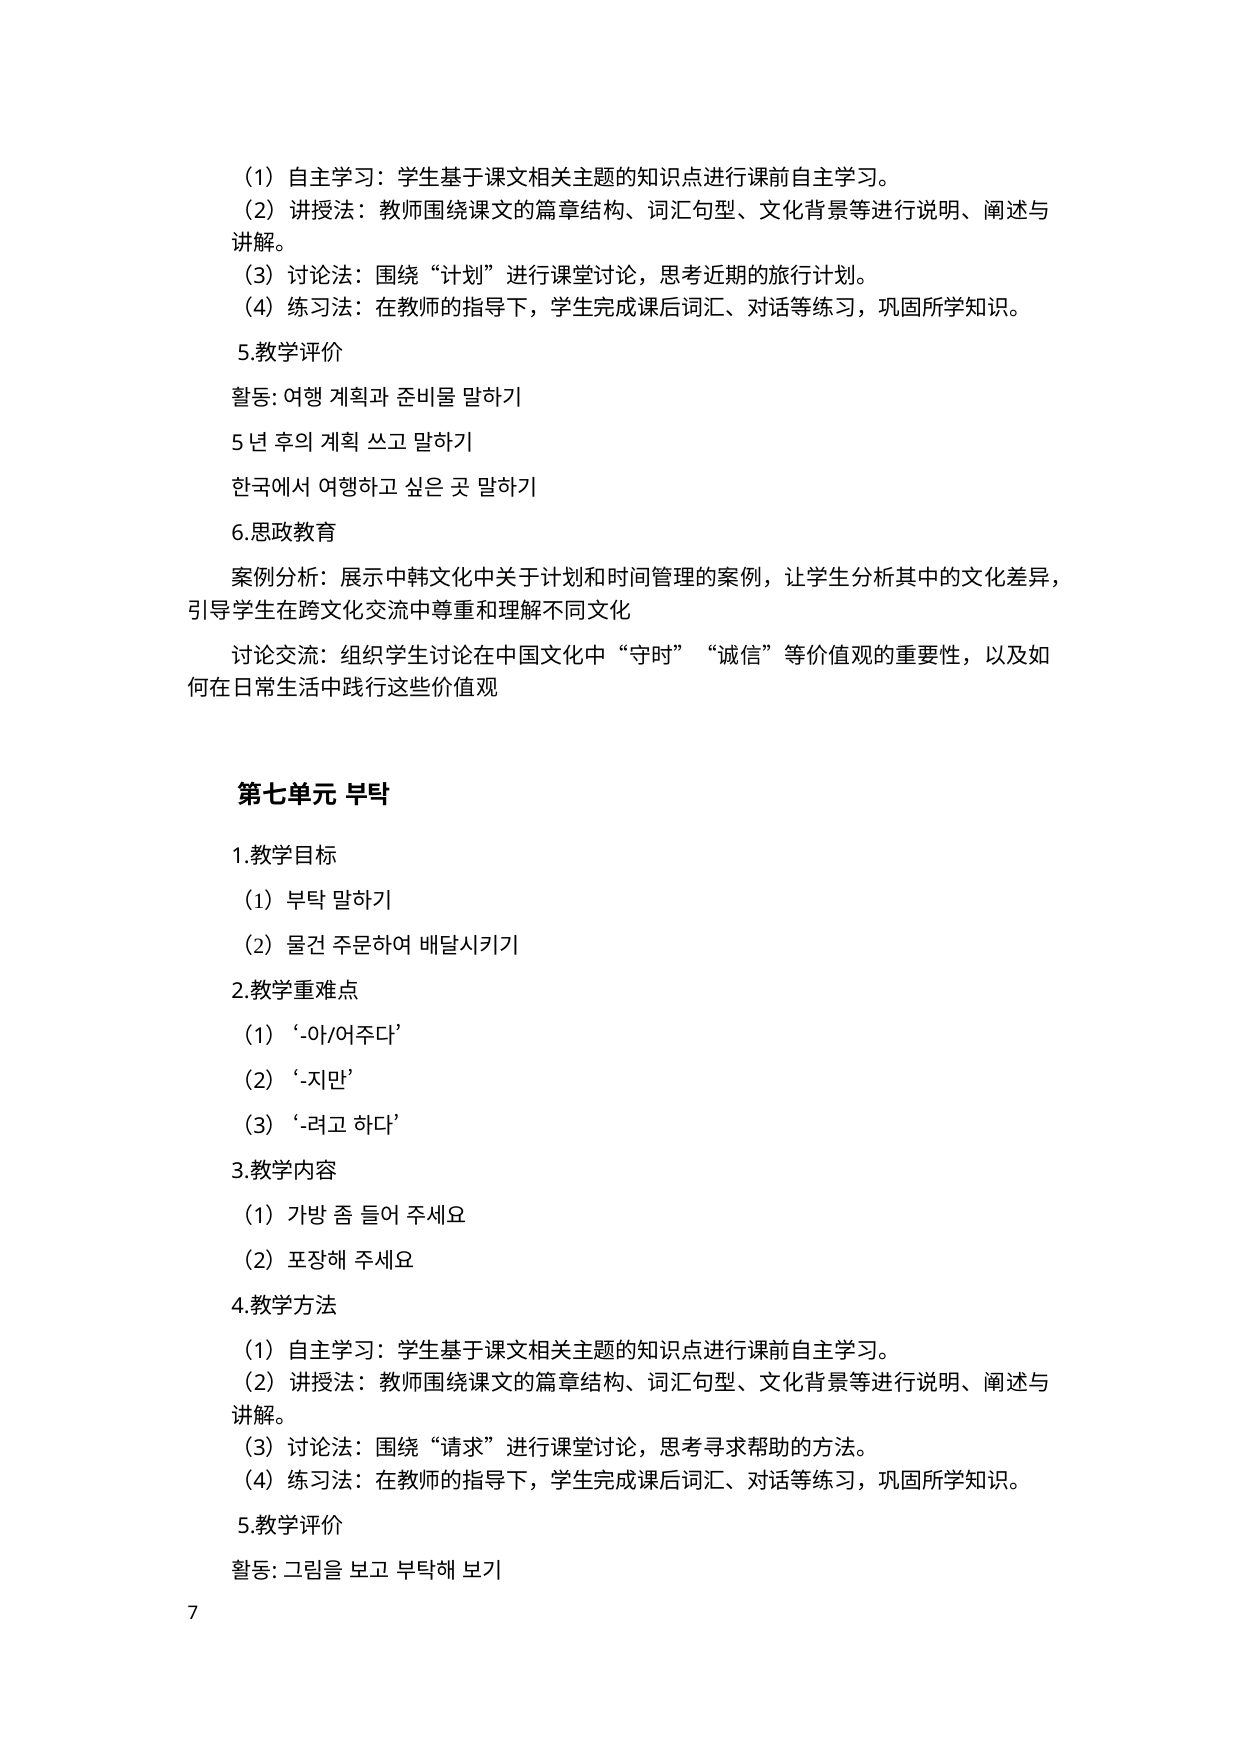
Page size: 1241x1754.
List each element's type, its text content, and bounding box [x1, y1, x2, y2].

text 3.教学内容 [187, 1152, 1053, 1185]
text 5.教学评价 [187, 1507, 1053, 1540]
text （1） ‘-아/어주다’ [187, 1017, 1053, 1050]
text 1.教学目标 [187, 837, 1053, 870]
text （2） ‘-지만’ [187, 1062, 1053, 1095]
text （1）自主学习：学生基于课文相关主题的知识点进行课前自主学习。 [231, 160, 1053, 192]
text 4.教学方法 [187, 1287, 1053, 1320]
text 案例分析：展示中韩文化中关于计划和时间管理的案例，让学生分析其中的文化差异，引导学生在跨文化交流中尊重和理解不同文化 [187, 560, 1053, 625]
text 2.教学重难点 [187, 972, 1053, 1005]
text （3） ‘-려고 하다’ [187, 1107, 1053, 1140]
text （1）부탁 말하기 [187, 882, 1053, 915]
text （3）讨论法：围绕“请求”进行课堂讨论，思考寻求帮助的方法。 [231, 1430, 1053, 1462]
text 활동: 여행 계획과 준비물 말하기 [187, 380, 1053, 412]
text （2）讲授法：教师围绕课文的篇章结构、词汇句型、文化背景等进行说明、阐述与讲解。 [231, 1365, 1053, 1430]
text （2）讲授法：教师围绕课文的篇章结构、词汇句型、文化背景等进行说明、阐述与讲解。 [231, 192, 1053, 257]
text （4）练习法：在教师的指导下，学生完成课后词汇、对话等练习，巩固所学知识。 [231, 290, 1053, 322]
text 5년 후의 계획 쓰고 말하기 [187, 425, 1053, 457]
text 6.思政教育 [187, 515, 1053, 547]
text （4）练习法：在教师的指导下，学生完成课后词汇、对话等练习，巩固所学知识。 [231, 1462, 1053, 1495]
text 5.教学评价 [187, 335, 1053, 367]
text （2）포장해 주세요 [187, 1242, 1053, 1275]
text （3）讨论法：围绕“计划”进行课堂讨论，思考近期的旅行计划。 [231, 257, 1053, 290]
text 한국에서 여행하고 싶은 곳 말하기 [187, 470, 1053, 502]
text （1）가방 좀 들어 주세요 [187, 1197, 1053, 1230]
text 활동: 그림을 보고 부탁해 보기 [187, 1552, 1053, 1585]
text （1）自主学习：学生基于课文相关主题的知识点进行课前自主学习。 [231, 1332, 1053, 1365]
text 讨论交流：组织学生讨论在中国文化中“守时”“诚信”等价值观的重要性，以及如何在日常生活中践行这些价值观 [187, 637, 1053, 702]
text （2）물건 주문하여 배달시키기 [187, 927, 1053, 960]
text 第七单元 부탁 [187, 760, 1053, 825]
